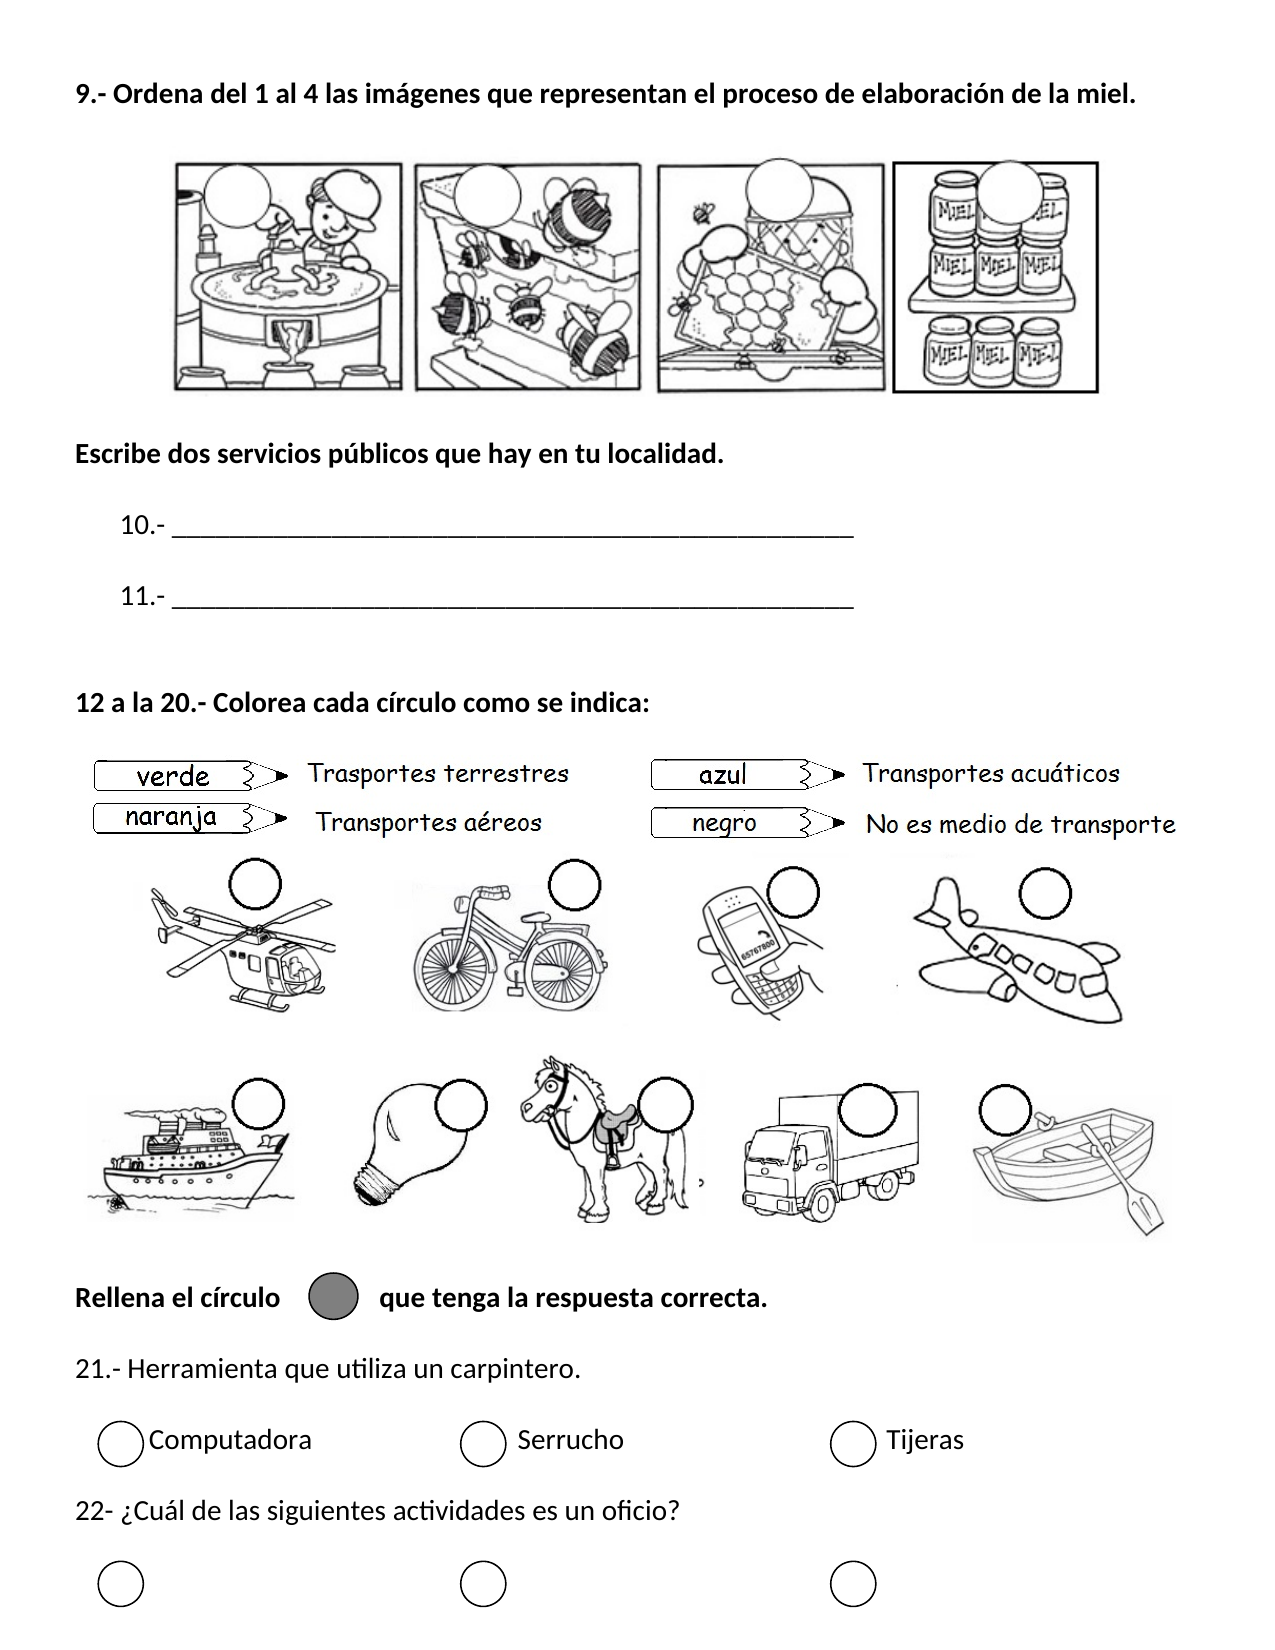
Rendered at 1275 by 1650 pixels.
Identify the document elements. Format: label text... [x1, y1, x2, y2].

text Rellena el círculo que tenga la respuesta correcta. [352, 1279, 1200, 1314]
picture [168, 146, 1107, 400]
text 12 a la 20.- Colorea cada círculo como se indica: [75, 684, 1154, 720]
text Escribe dos servicios públicos que hay en tu localidad. [75, 435, 1200, 471]
text Computadora Serrucho Tijeras [861, 1421, 1154, 1457]
text 10.- _______________________________________________ [119, 506, 1200, 542]
text Computadora Serrucho Tijeras [491, 1421, 845, 1457]
text 21.- Herramienta que utiliza un carpintero. [75, 1350, 1154, 1386]
picture [75, 755, 1186, 1244]
text Rellena el círculo que tenga la respuesta correcta. [75, 1279, 315, 1314]
text 22- ¿Cuál de las siguientes actividades es un oficio? [75, 1492, 1154, 1528]
text 9.- Ordena del 1 al 4 las imágenes que representan el proceso de elaboración de la miel. [75, 75, 1200, 111]
text 11.- _______________________________________________ [119, 577, 1200, 613]
text Computadora Serrucho Tijeras [129, 1421, 475, 1457]
